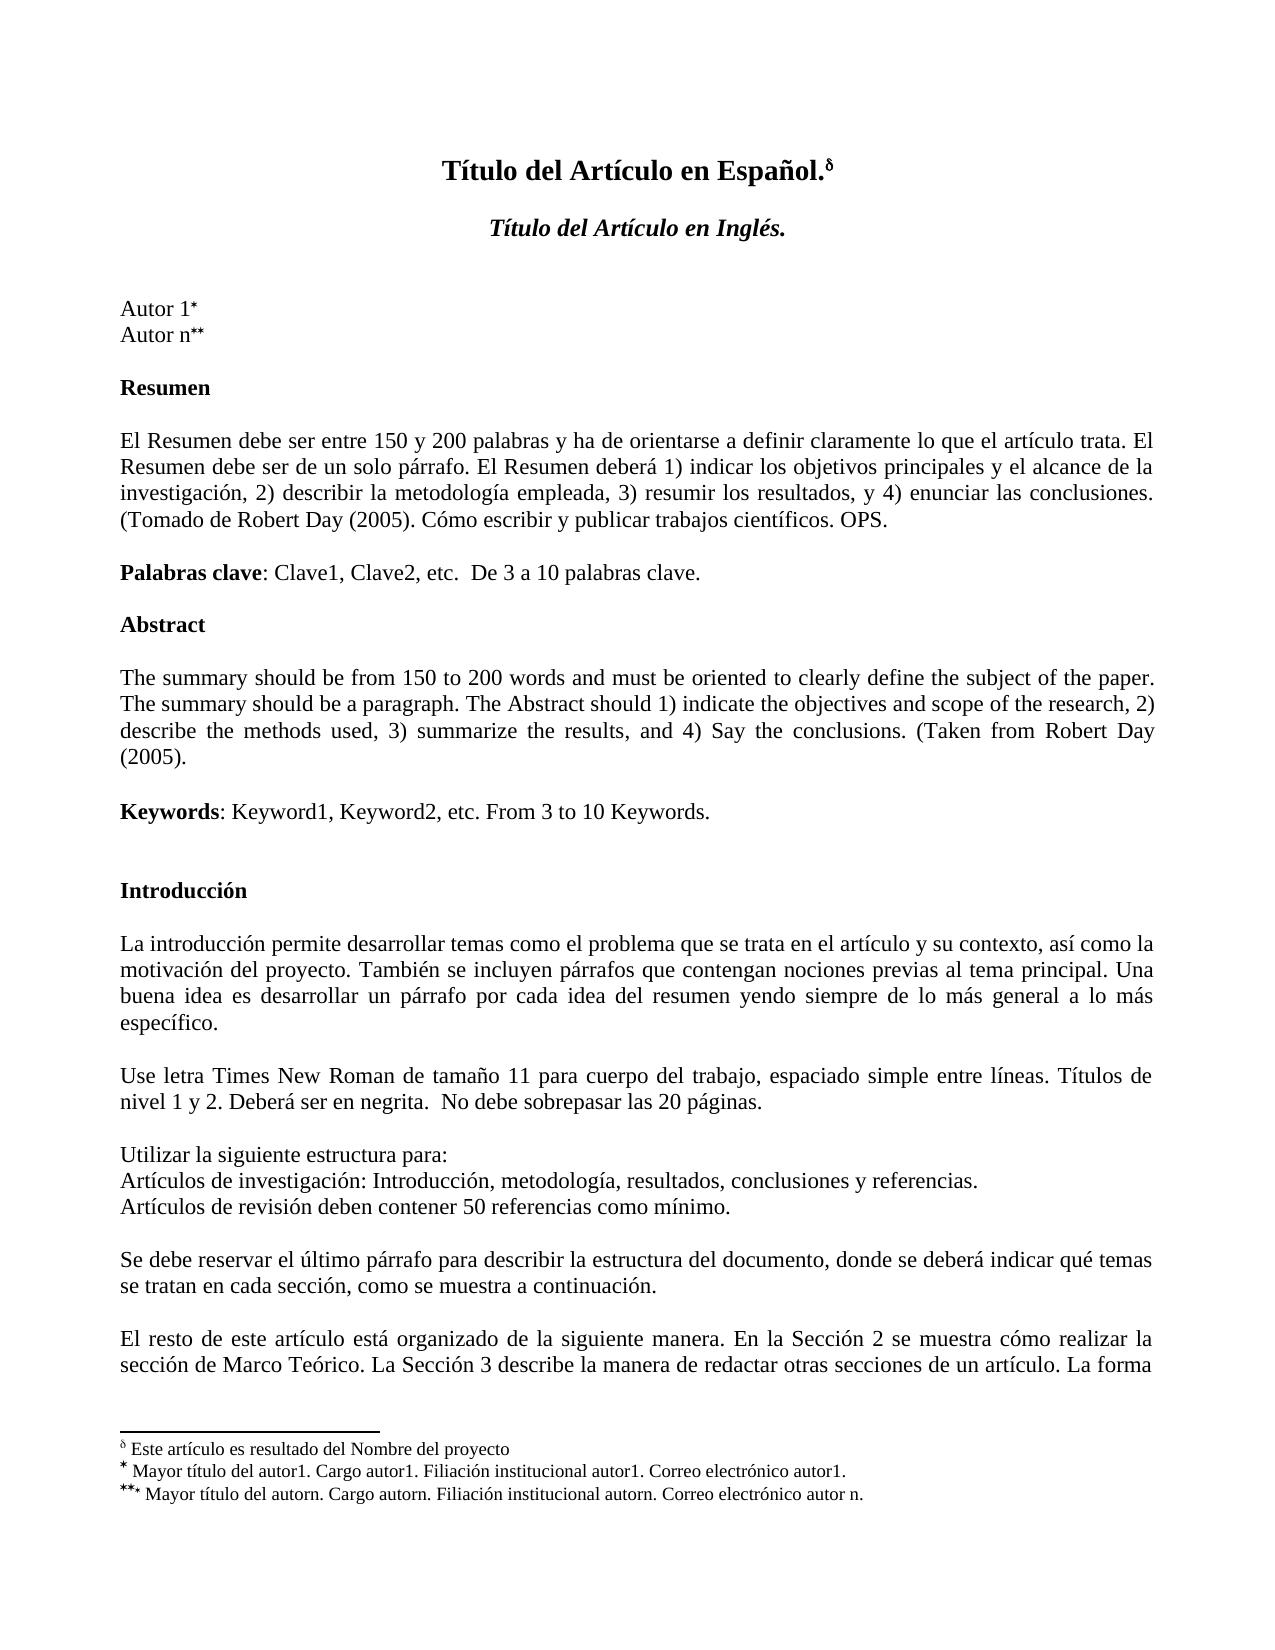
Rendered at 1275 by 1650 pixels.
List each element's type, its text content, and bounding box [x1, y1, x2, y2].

text Resumen [120, 374, 1155, 400]
text Utilizar la siguiente estructura para: [120, 1141, 1155, 1167]
text Autor n [120, 321, 1155, 348]
text Abstract [120, 611, 1155, 638]
text Keywords: Keyword1, Keyword2, etc. From 3 to 10 Keywords. [120, 798, 1155, 824]
text La introducción permite desarrollar temas como el problema que se trata en el artículo y su contexto, así como la motivación del proyecto. También se incluyen párrafos que contengan nociones previas al tema principal. Una buena idea es desarrollar un párrafo por cada idea del resumen yendo siempre de lo más general a lo más específico. [120, 930, 1155, 1035]
text Use letra Times New Roman de tamaño 11 para cuerpo del trabajo, espaciado simple entre líneas. Títulos de nivel 1 y 2. Deberá ser en negrita. No debe sobrepasar las 20 páginas. [120, 1062, 1155, 1114]
text The summary should be from 150 to 200 words and must be oriented to clearly define the subject of the paper. The summary should be a paragraph. The Abstract should 1) indicate the objectives and scope of the research, 2) describe the methods used, 3) summarize the results, and 4) Say the conclusions. (Taken from Robert Day (2005). [120, 664, 1155, 769]
text El Resumen debe ser entre 150 y 200 palabras y ha de orientarse a definir claramente lo que el artículo trata. El Resumen debe ser de un solo párrafo. El Resumen deberá 1) indicar los objetivos principales y el alcance de la investigación, 2) describir la metodología empleada, 3) resumir los resultados, y 4) enunciar las conclusiones. (Tomado de Robert Day (2005). Cómo escribir y publicar trabajos científicos. OPS. [120, 427, 1155, 532]
text Artículos de revisión deben contener 50 referencias como mínimo. [120, 1193, 1155, 1220]
text Palabras clave: Clave1, Clave2, etc. De 3 a 10 palabras clave. [120, 558, 1155, 585]
text Autor 1 [120, 295, 1155, 321]
text Título del Artículo en Español. [120, 153, 1155, 187]
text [120, 1325, 1155, 1378]
text Artículos de investigación: Introducción, metodología, resultados, conclusiones y referencias. [120, 1167, 1155, 1193]
text Título del Artículo en Inglés. [120, 213, 1155, 242]
text Se debe reservar el último párrafo para describir la estructura del documento, donde se deberá indicar qué temas se tratan en cada sección, como se muestra a continuación. [120, 1246, 1155, 1299]
text Introducción [120, 877, 1155, 903]
